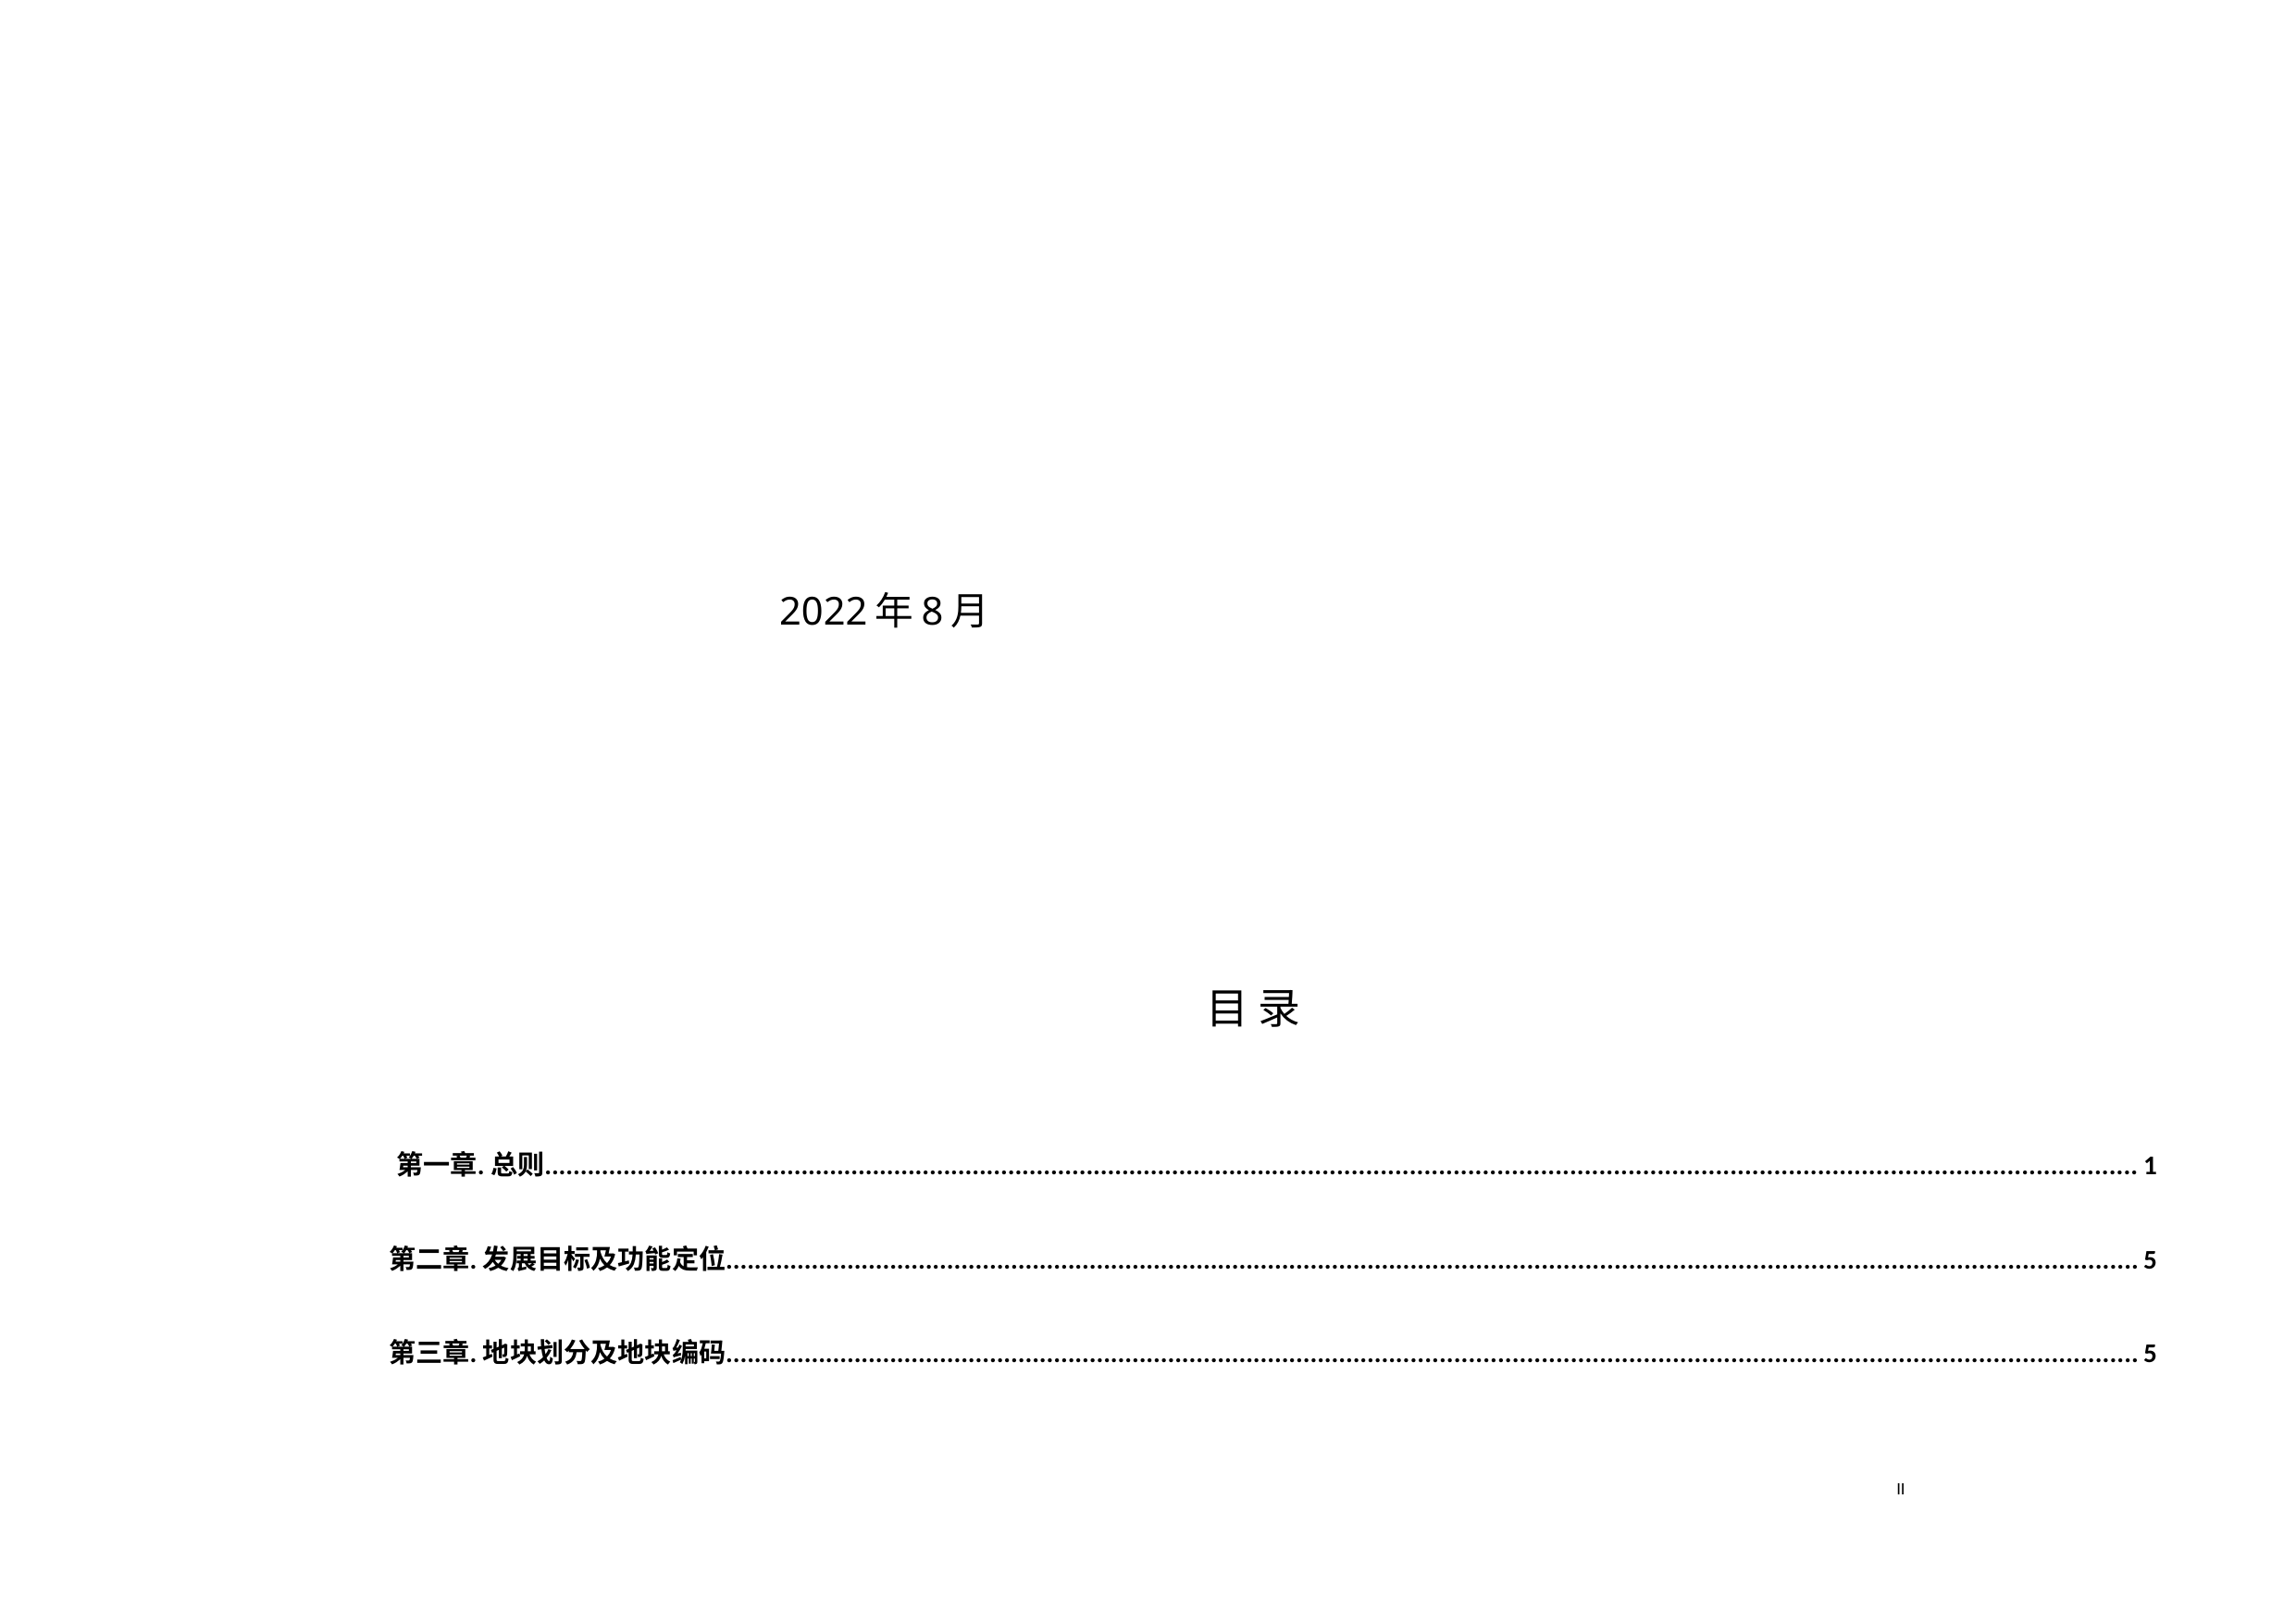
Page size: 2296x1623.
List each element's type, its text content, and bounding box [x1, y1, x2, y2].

text 2022年8月 [0, 576, 2156, 639]
text 第二章. 发展目标及功能定位 5 [350, 1225, 2156, 1288]
text 目 录 [350, 973, 2156, 1036]
text 第一章. 总则 1 [350, 1132, 2156, 1195]
text 第三章. 地块划分及地块编码 5 [350, 1319, 2156, 1382]
